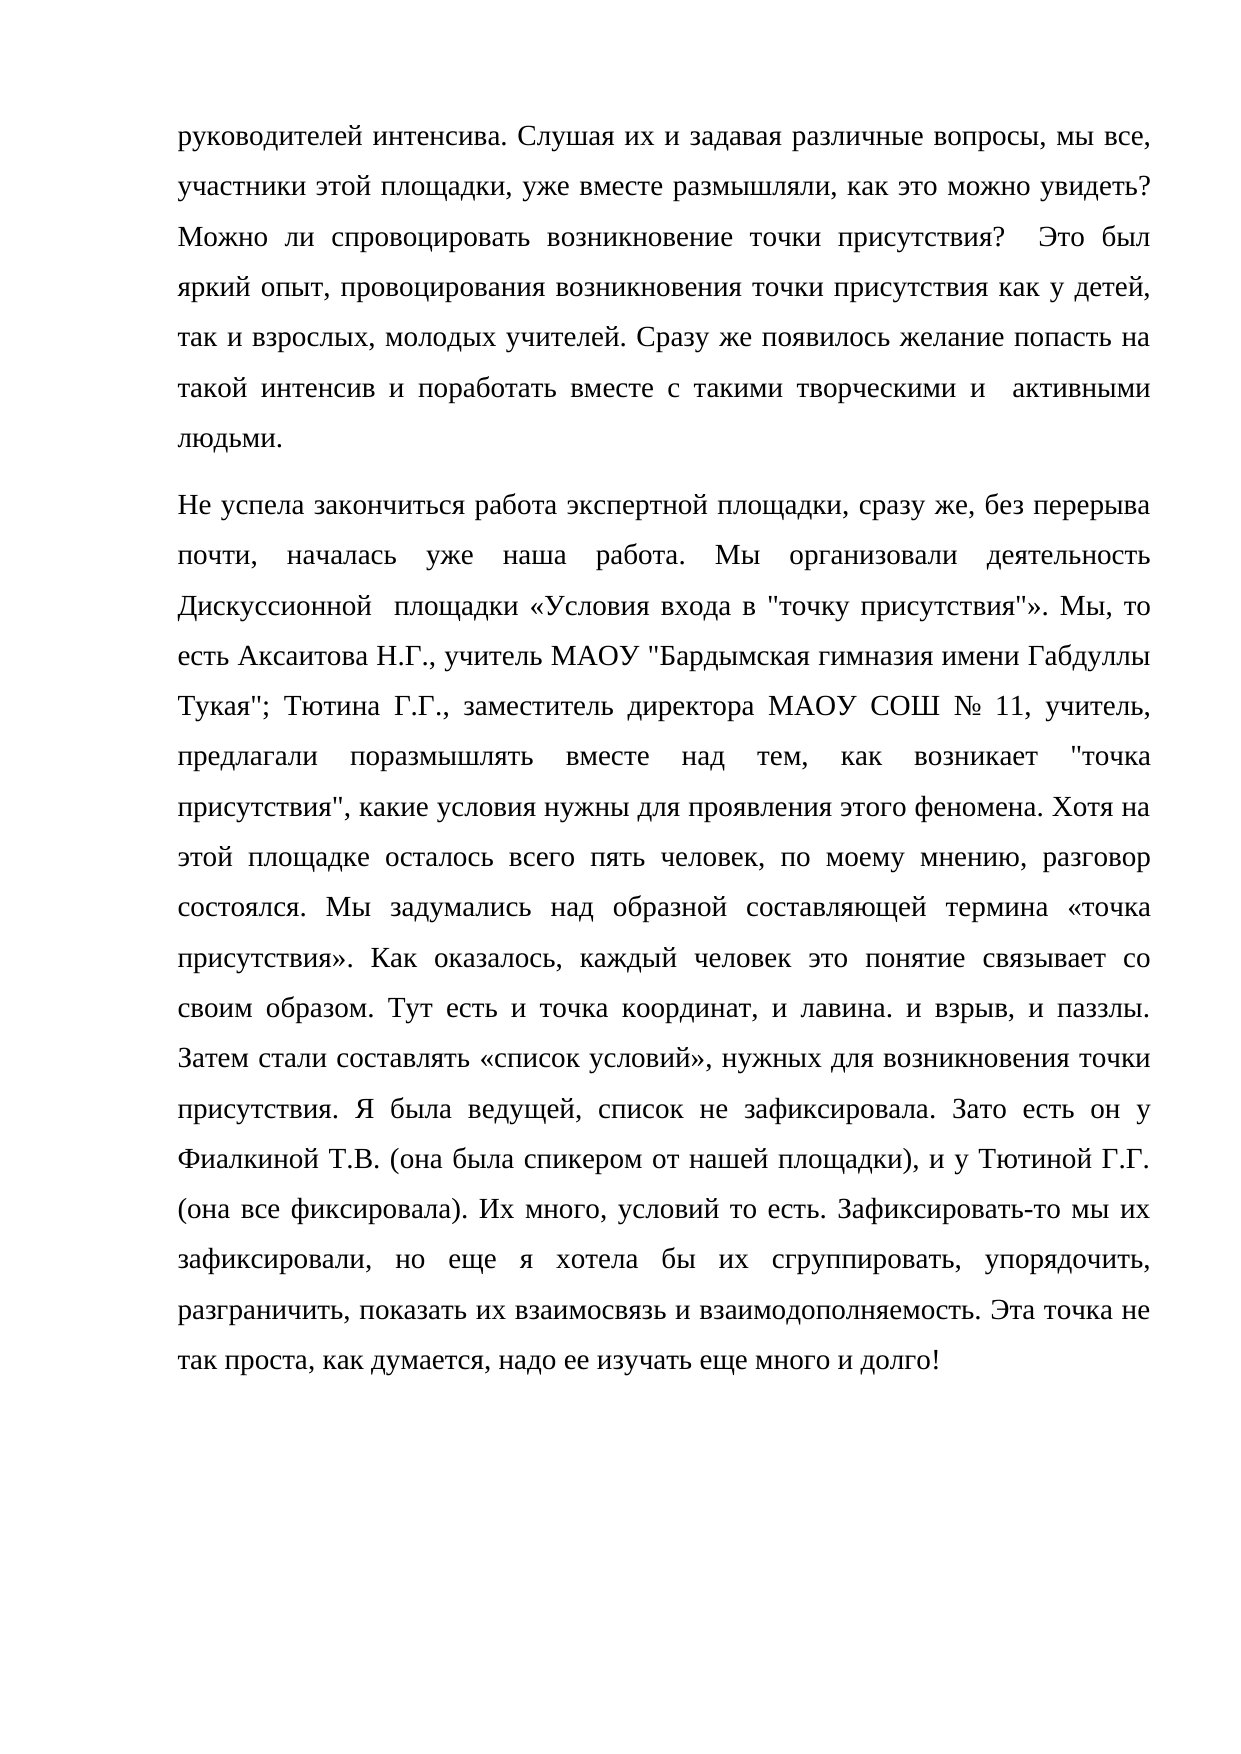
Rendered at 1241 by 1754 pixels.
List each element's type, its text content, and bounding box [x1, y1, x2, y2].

text Не успела закончиться работа экспертной площадки, сразу же, без перерыва почти, началась уже наша работа. Мы организовали деятельность Дискуссионной площадки «Условия входа в "точку присутствия"». Мы, то есть Аксаитова Н.Г., учитель МАОУ "Бардымская гимназия имени Габдуллы Тукая"; Тютина Г.Г., заместитель директора МАОУ СОШ № 11, учитель, предлагали поразмышлять вместе над тем, как возникает "точка присутствия", какие условия нужны для проявления этого феномена. Хотя на этой площадке осталось всего пять человек, по моему мнению, разговор состоялся. Мы задумались над образной составляющей термина «точка присутствия». Как оказалось, каждый человек это понятие связывает со своим образом. Тут есть и точка координат, и лавина. и взрыв, и паззлы. Затем стали составлять «список условий», нужных для возникновения точки присутствия. Я была ведущей, список не зафиксировала. Зато есть он у Фиалкиной Т.В. (она была спикером от нашей площадки), и у Тютиной Г.Г. (она все фиксировала). Их много, условий то есть. Зафиксировать-то мы их зафиксировали, но еще я хотела бы их сгруппировать, упорядочить, разграничить, показать их взаимосвязь и взаимодополняемость. Эта точка не так проста, как думается, надо ее изучать еще много и долго! [177, 487, 1152, 1376]
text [177, 118, 1152, 453]
